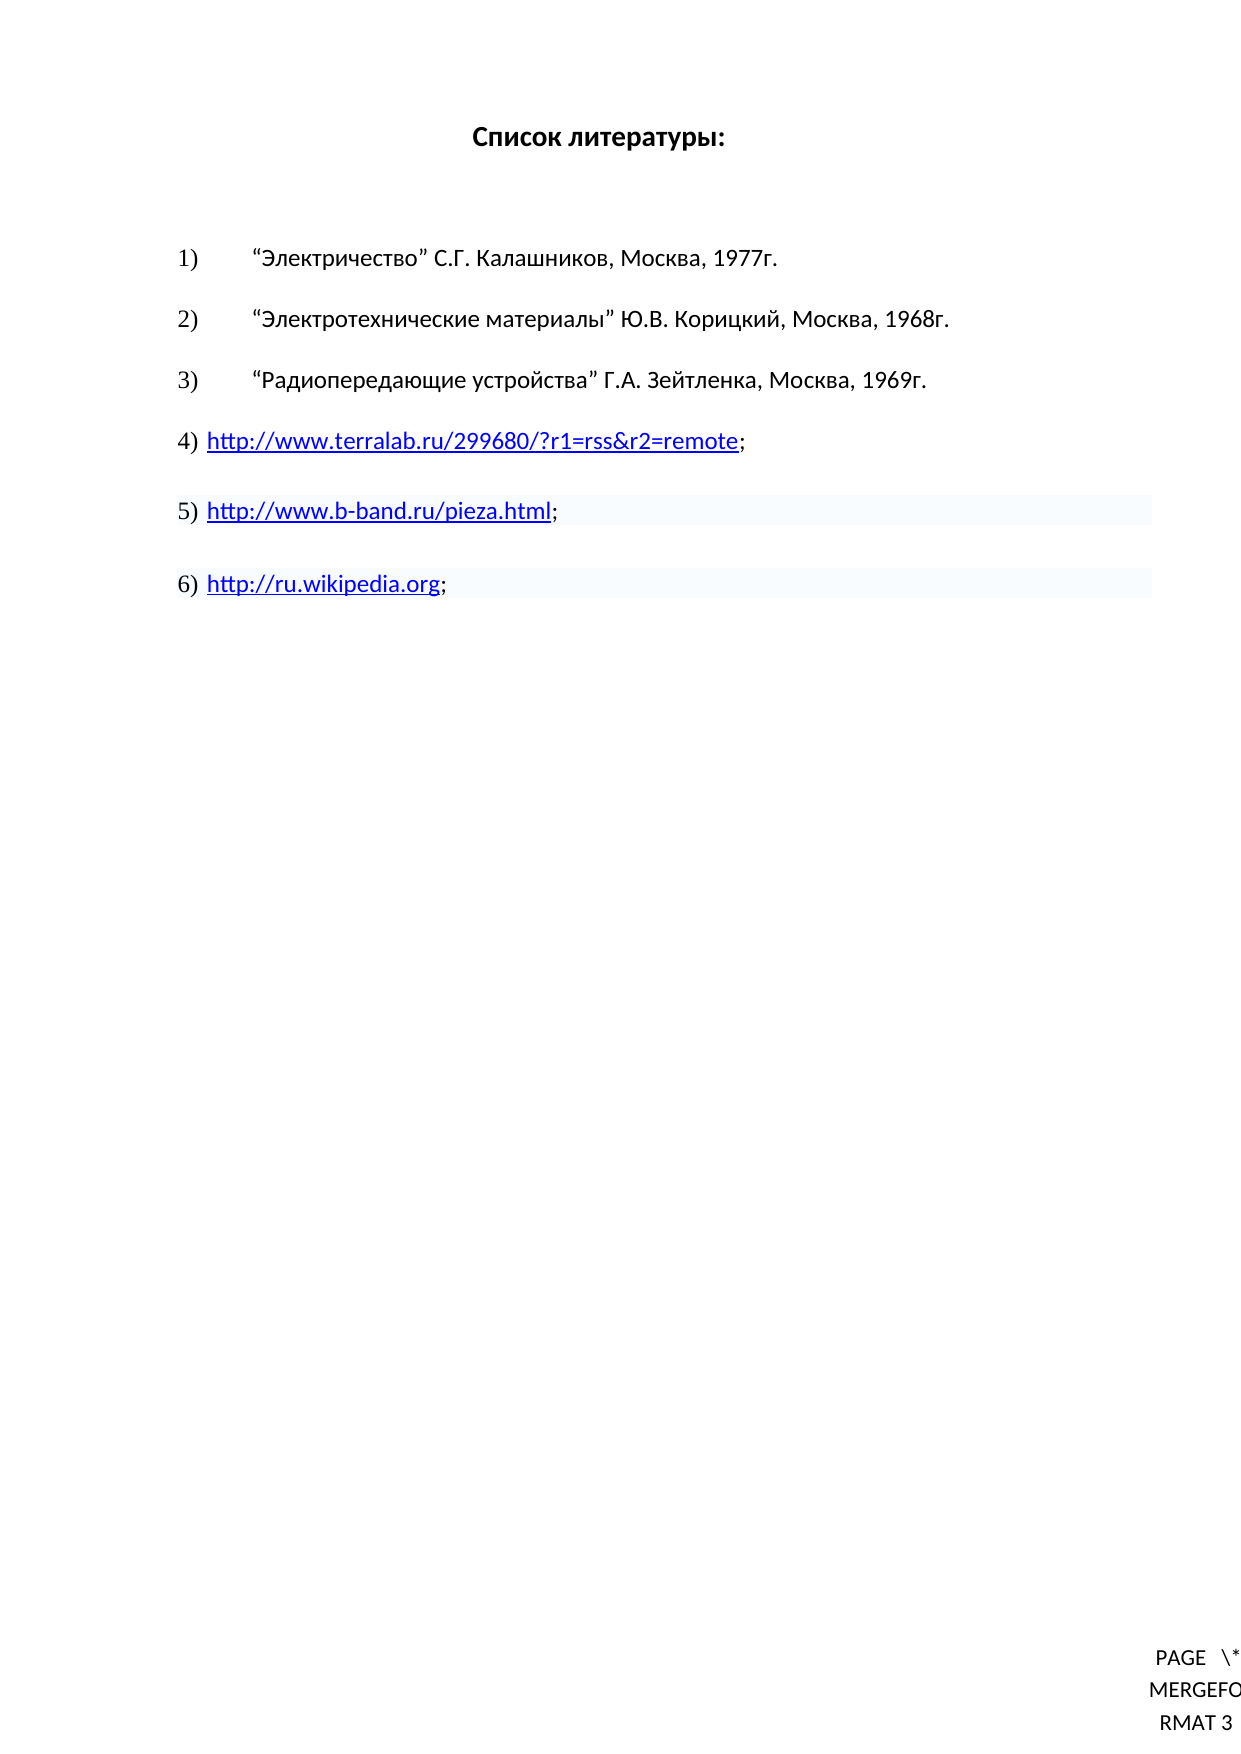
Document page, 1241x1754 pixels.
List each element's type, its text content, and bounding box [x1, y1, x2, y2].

list http://ru.wikipedia.org; [177, 568, 1152, 598]
text Список литературы: [177, 118, 1152, 154]
list http://www.b-band.ru/pieza.html; [177, 495, 1152, 525]
list “Радиопередающие устройства” Г.А. Зейтленка, Москва, 1969г. [177, 364, 1152, 394]
list “Электричество” С.Г. Калашников, Москва, 1977г. [177, 242, 1152, 272]
list “Электротехнические материалы” Ю.В. Корицкий, Москва, 1968г. [177, 303, 1152, 333]
list http://www.terralab.ru/299680/?r1=rss&r2=remote; [177, 425, 1152, 455]
